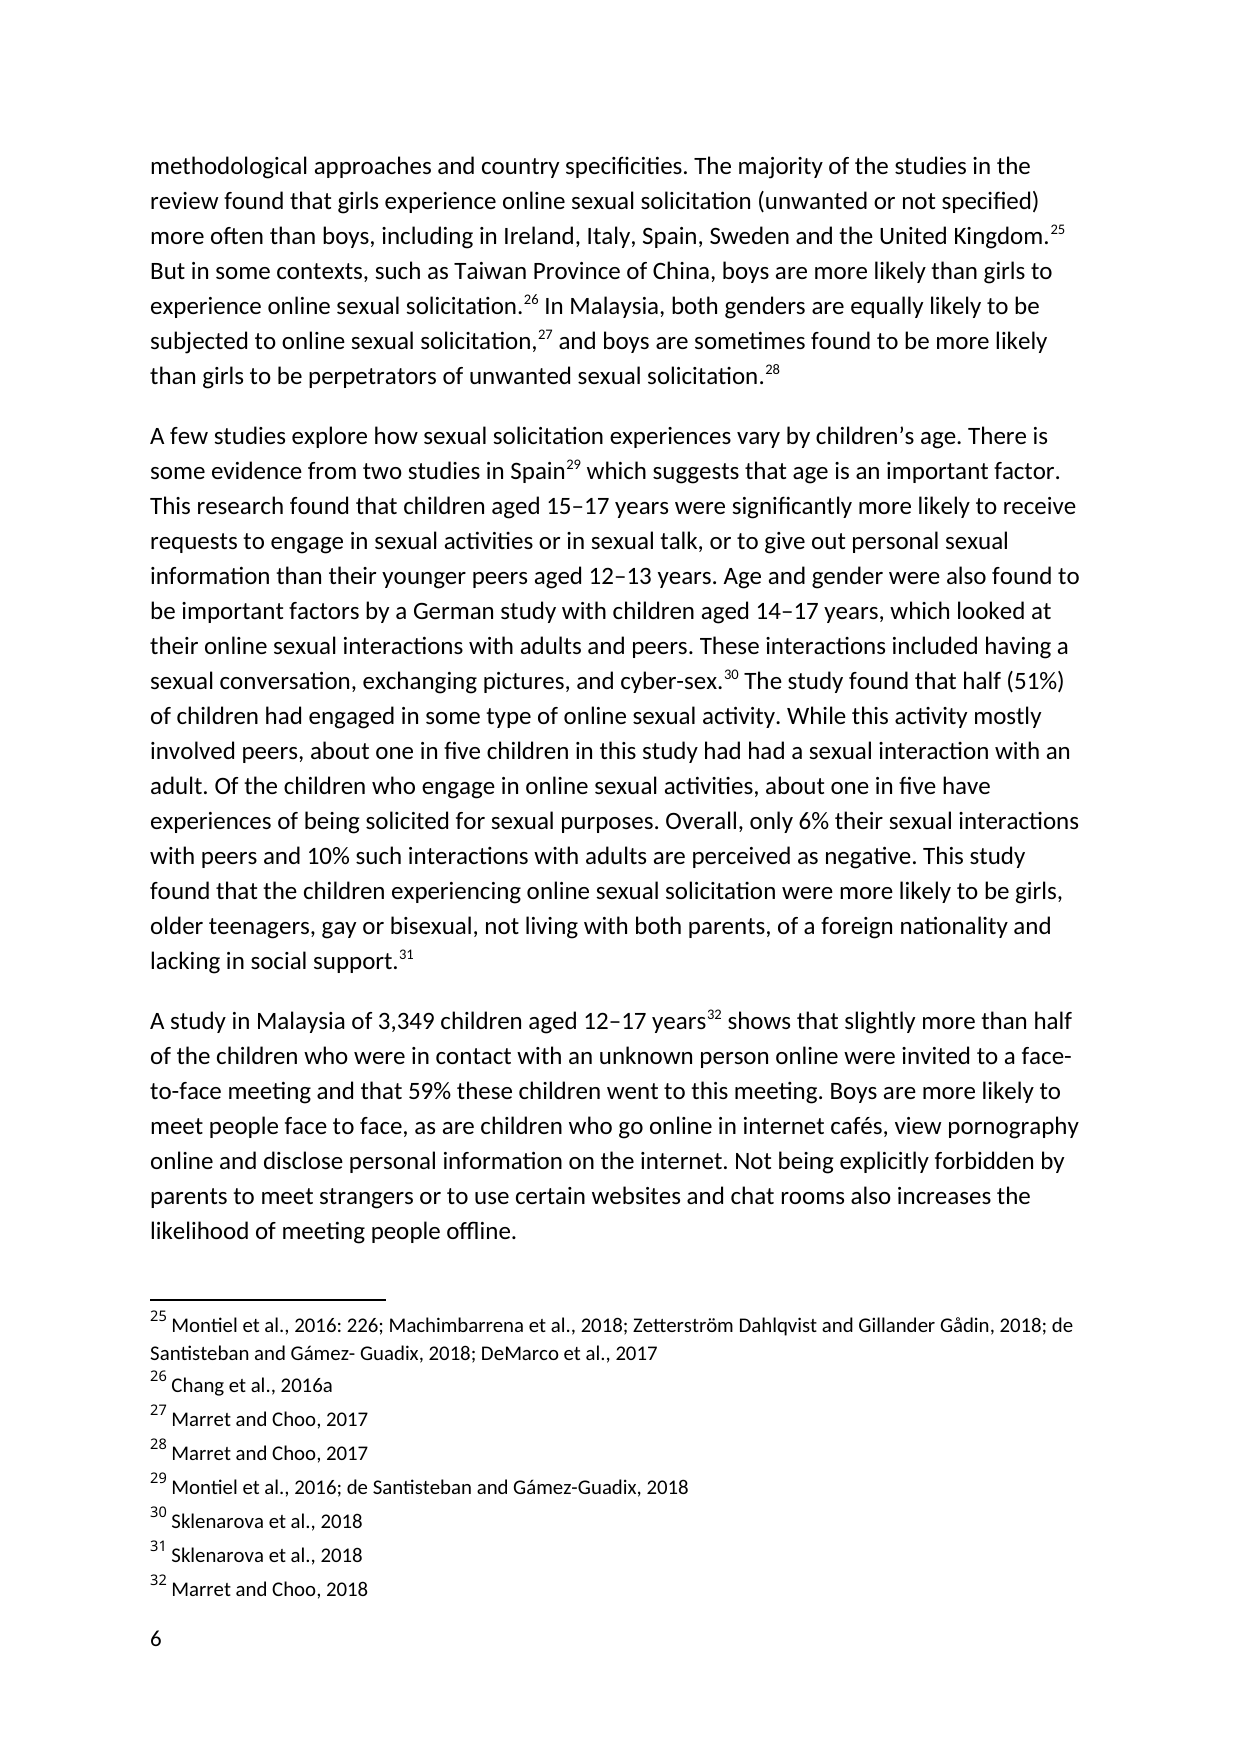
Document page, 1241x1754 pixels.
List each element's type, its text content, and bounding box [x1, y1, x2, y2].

text A study in Malaysia of 3,349 children aged 12–17 years shows that slightly more than half of the children who were in contact with an unknown person online were invited to a face-to-face meeting and that 59% these children went to this meeting. Boys are more likely to meet people face to face, as are children who go online in internet cafés, view pornography online and disclose personal information on the internet. Not being explicitly forbidden by parents to meet strangers or to use certain websites and chat rooms also increases the likelihood of meeting people offline. [150, 1005, 1090, 1246]
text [150, 150, 1090, 391]
text A few studies explore how sexual solicitation experiences vary by children’s age. There is some evidence from two studies in Spain which suggests that age is an important factor. This research found that children aged 15–17 years were significantly more likely to receive requests to engage in sexual activities or in sexual talk, or to give out personal sexual information than their younger peers aged 12–13 years. Age and gender were also found to be important factors by a German study with children aged 14–17 years, which looked at their online sexual interactions with adults and peers. These interactions included having a sexual conversation, exchanging pictures, and cyber-sex. The study found that half (51%) of children had engaged in some type of online sexual activity. While this activity mostly involved peers, about one in five children in this study had had a sexual interaction with an adult. Of the children who engage in online sexual activities, about one in five have experiences of being solicited for sexual purposes. Overall, only 6% their sexual interactions with peers and 10% such interactions with adults are perceived as negative. This study found that the children experiencing online sexual solicitation were more likely to be girls, older teenagers, gay or bisexual, not living with both parents, of a foreign nationality and lacking in social support. [150, 420, 1090, 976]
